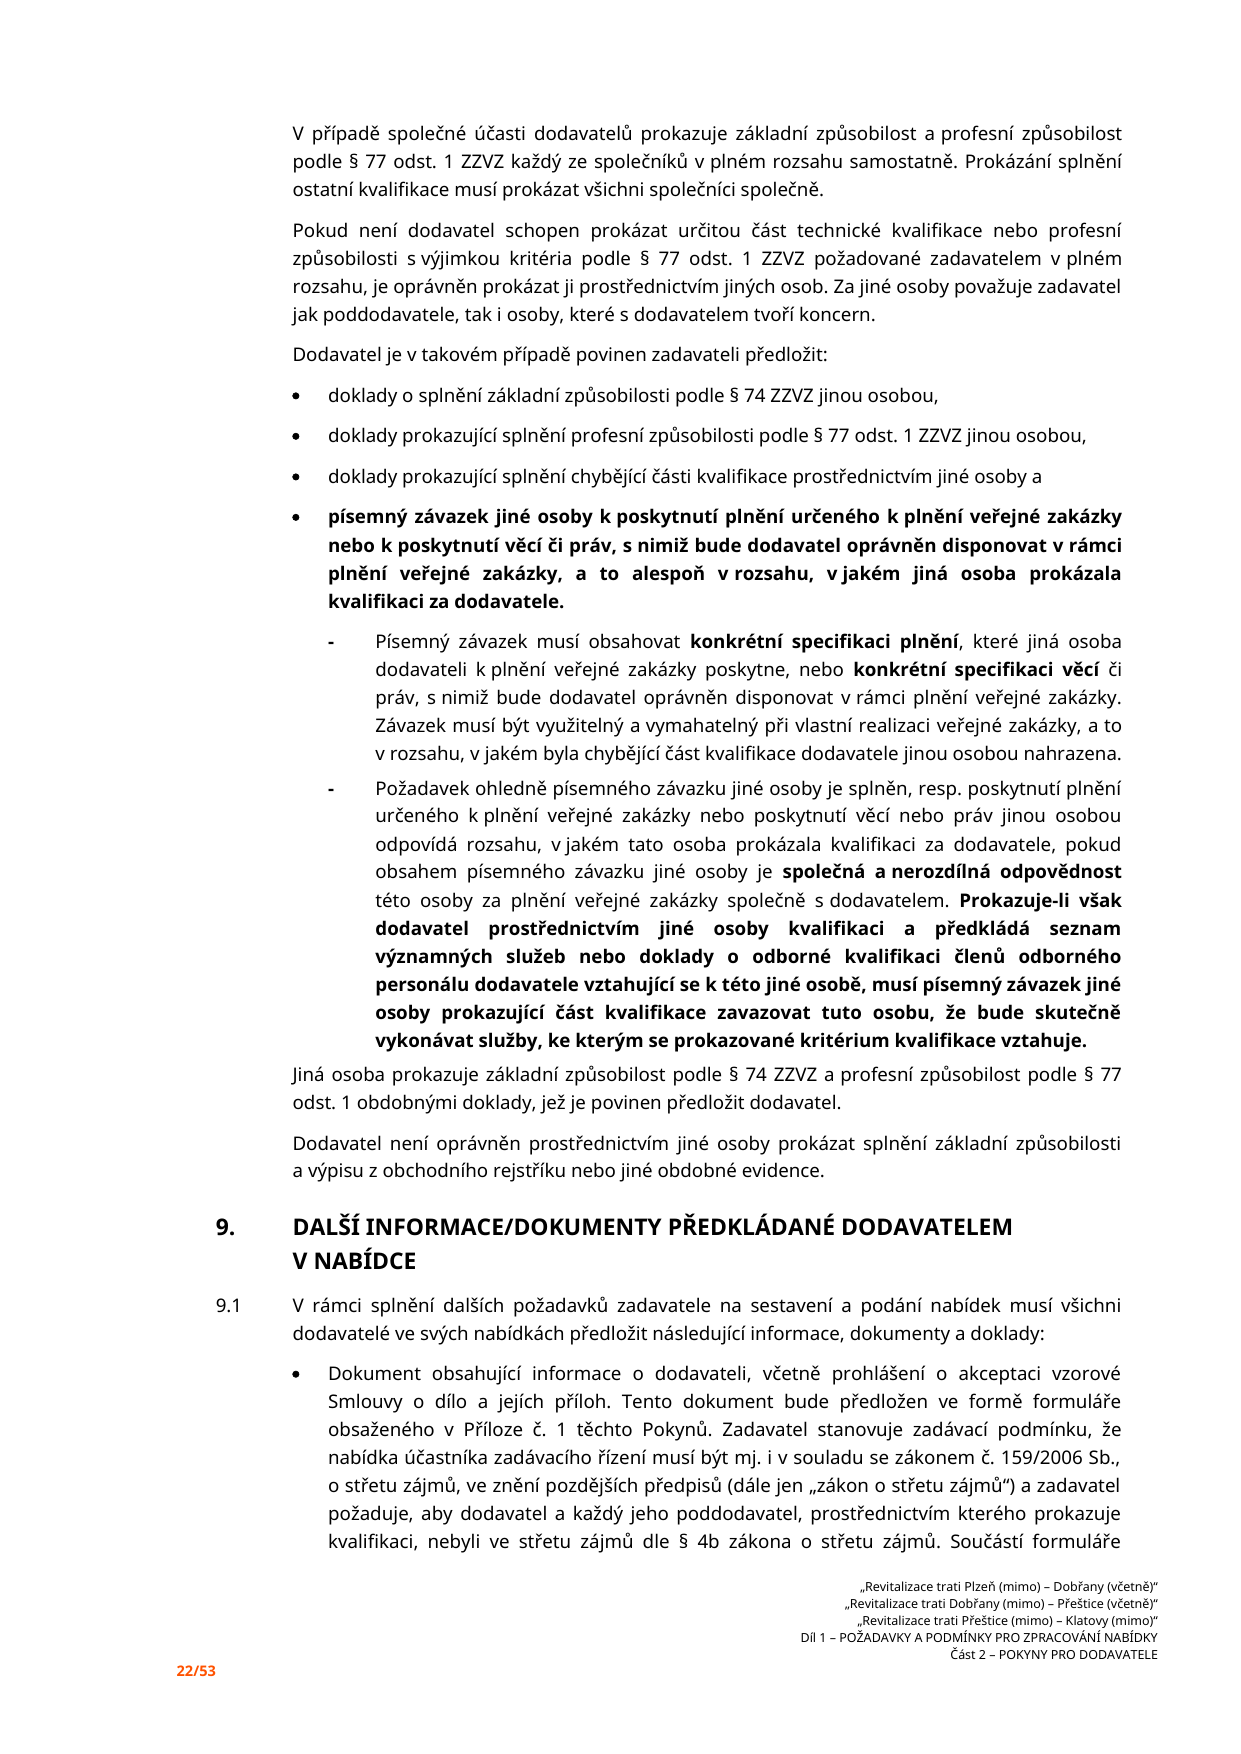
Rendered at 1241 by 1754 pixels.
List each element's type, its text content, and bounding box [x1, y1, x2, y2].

text Písemný závazek musí obsahovat konkrétní specifikaci plnění, které jiná osoba dodavateli k plnění veřejné zakázky poskytne, nebo konkrétní specifikaci věcí či práv, s nimiž bude dodavatel oprávněn disponovat v rámci plnění veřejné zakázky. Závazek musí být využitelný a vymahatelný při vlastní realizaci veřejné zakázky, a to v rozsahu, v jakém byla chybějící část kvalifikace dodavatele jinou osobou nahrazena. [328, 628, 1122, 766]
text DALŠÍ INFORMACE/DOKUMENTY PŘEDKLÁDANÉ DODAVATELEM v NABÍDCE [216, 1211, 1122, 1276]
text doklady o splnění základní způsobilosti podle § 74 ZZVZ jinou osobou, [292, 382, 1122, 408]
text Dodavatel je v takovém případě povinen zadavateli předložit: [292, 342, 1122, 367]
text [292, 1361, 1122, 1554]
text Dodavatel není oprávněn prostřednictvím jiné osoby prokázat splnění základní způsobilosti a výpisu z obchodního rejstříku nebo jiné obdobné evidence. [292, 1130, 1122, 1183]
text V případě společné účasti dodavatelů prokazuje základní způsobilost a profesní způsobilost podle § 77 odst. 1 ZZVZ každý ze společníků v plném rozsahu samostatně. Prokázání splnění ostatní kvalifikace musí prokázat všichni společníci společně. [292, 121, 1122, 202]
text V rámci splnění dalších požadavků zadavatele na sestavení a podání nabídek musí všichni dodavatelé ve svých nabídkách předložit následující informace, dokumenty a doklady: [216, 1292, 1122, 1346]
text doklady prokazující splnění profesní způsobilosti podle § 77 odst. 1 ZZVZ jinou osobou, [292, 423, 1122, 448]
text písemný závazek jiné osoby k poskytnutí plnění určeného k plnění veřejné zakázky nebo k poskytnutí věcí či práv, s nimiž bude dodavatel oprávněn disponovat v rámci plnění veřejné zakázky, a to alespoň v rozsahu, v jakém jiná osoba prokázala kvalifikaci za dodavatele. [292, 504, 1122, 613]
text Pokud není dodavatel schopen prokázat určitou část technické kvalifikace nebo profesní způsobilosti s výjimkou kritéria podle § 77 odst. 1 ZZVZ požadované zadavatelem v plném rozsahu, je oprávněn prokázat ji prostřednictvím jiných osob. Za jiné osoby považuje zadavatel jak poddodavatele, tak i osoby, které s dodavatelem tvoří koncern. [292, 217, 1122, 327]
text doklady prokazující splnění chybějící části kvalifikace prostřednictvím jiné osoby a [292, 463, 1122, 489]
text Jiná osoba prokazuje základní způsobilost podle § 74 ZZVZ a profesní způsobilost podle § 77 odst. 1 obdobnými doklady, jež je povinen předložit dodavatel. [292, 1061, 1122, 1115]
text Požadavek ohledně písemného závazku jiné osoby je splněn, resp. poskytnutí plnění určeného k plnění veřejné zakázky nebo poskytnutí věcí nebo práv jinou osobou odpovídá rozsahu, v jakém tato osoba prokázala kvalifikaci za dodavatele, pokud obsahem písemného závazku jiné osoby je společná a nerozdílná odpovědnost této osoby za plnění veřejné zakázky společně s dodavatelem. Prokazuje-li však dodavatel prostřednictvím jiné osoby kvalifikaci a předkládá seznam významných služeb nebo doklady o odborné kvalifikaci členů odborného personálu dodavatele vztahující se k této jiné osobě, musí písemný závazek jiné osoby prokazující část kvalifikace zavazovat tuto osobu, že bude skutečně vykonávat služby, ke kterým se prokazované kritérium kvalifikace vztahuje. [328, 775, 1122, 1052]
